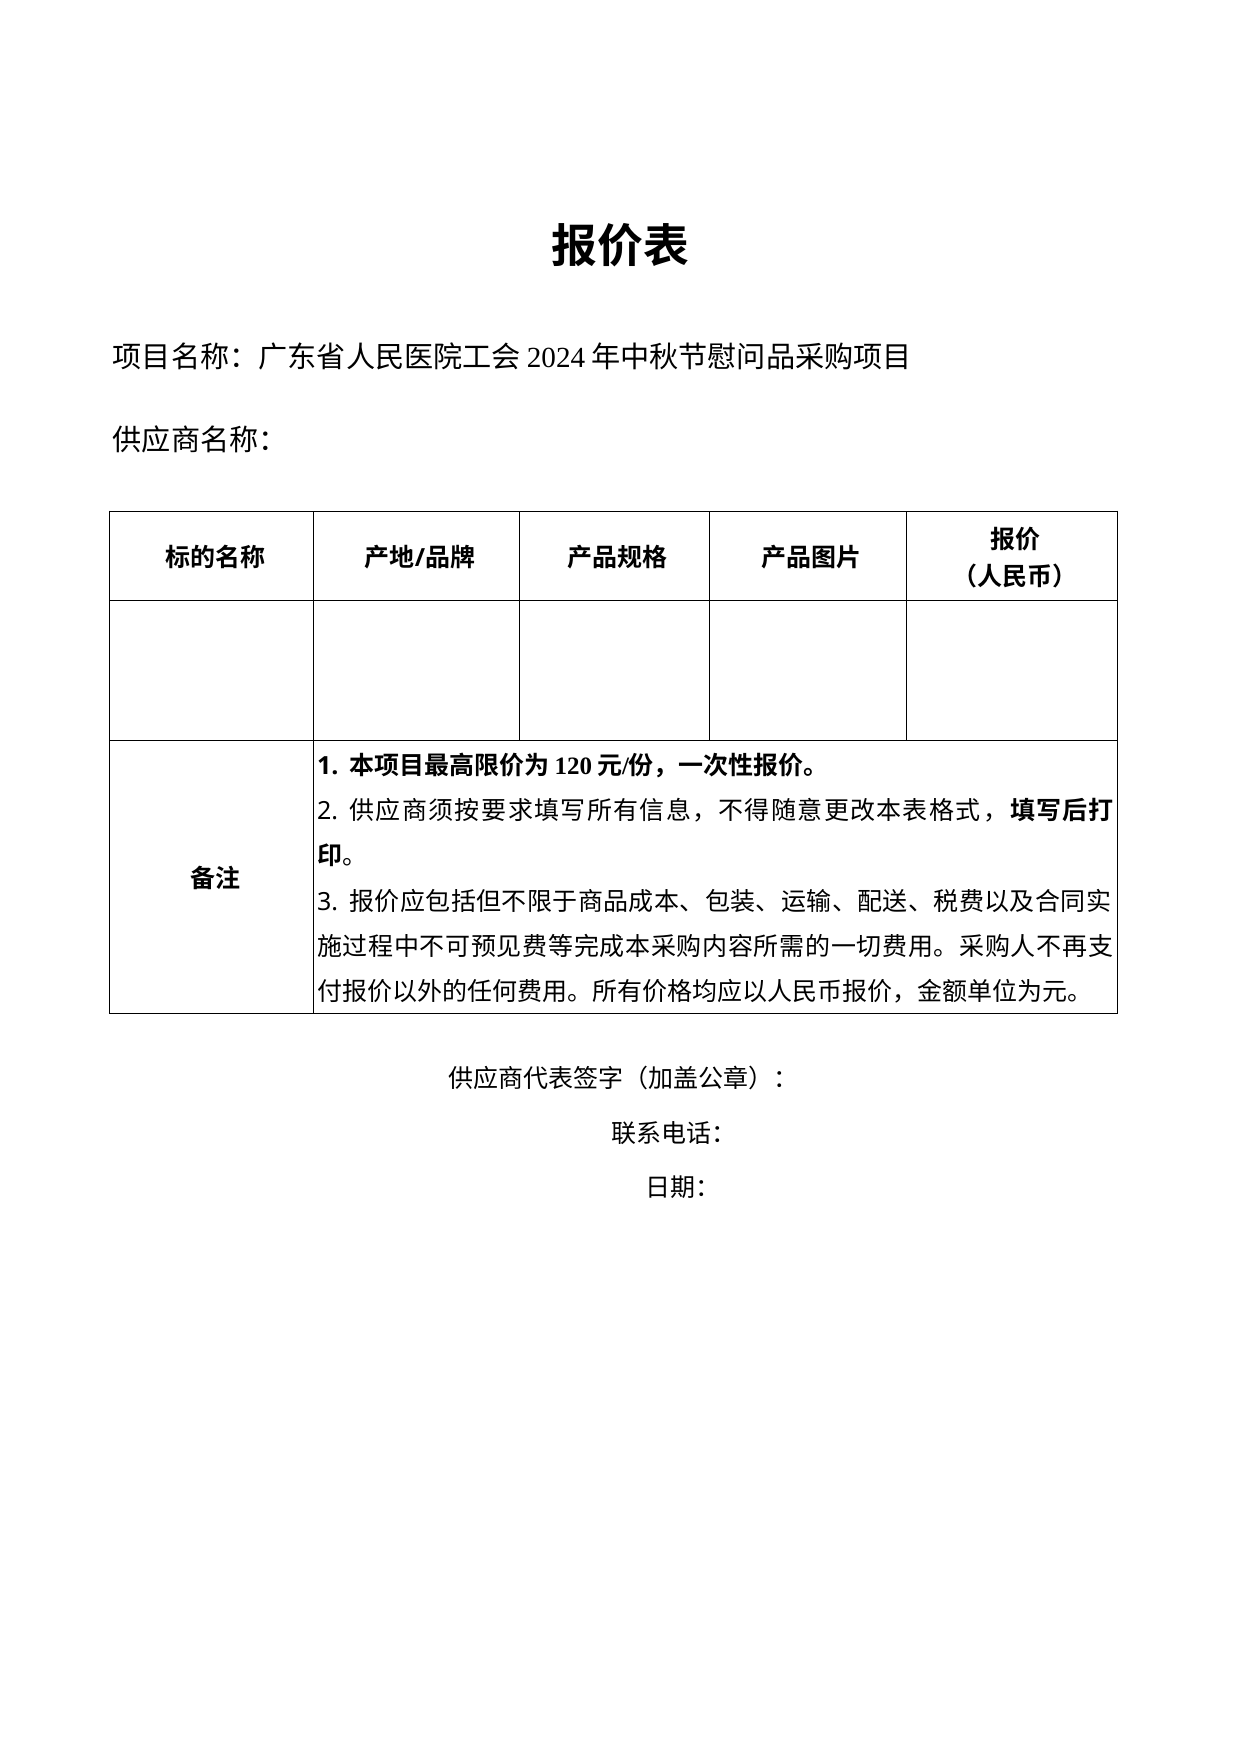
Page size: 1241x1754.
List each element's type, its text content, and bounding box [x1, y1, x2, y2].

text 报价表 [112, 152, 1128, 288]
text 联系电话： [112, 1113, 1134, 1149]
text 供应商代表签字（加盖公章）： [112, 1059, 1134, 1095]
table_cell [710, 601, 906, 739]
text 项目名称：广东省人民医院工会2024年中秋节慰问品采购项目 [112, 333, 1134, 376]
table_cell [314, 601, 519, 739]
table_header 产品规格 [520, 512, 709, 600]
table_header 产地/品牌 [314, 512, 519, 600]
text 供应商名称： [112, 416, 1134, 458]
table_cell [520, 601, 709, 739]
table_cell 本项目最高限价为120元/份，一次性报价。 供应商须按要求填写所有信息，不得随意更改本表格式，填写后打印。 报价应包括但不限于商品成本、包装、运输、配送、税费以及合同实施过程中不可预见费等完成本采购内容所需的一切费用。采购人不再支付报价以外的任何费用。所有价格均应以人民币报价，金额单位为元。 [314, 741, 1117, 1012]
table_header 产品图片 [710, 512, 906, 600]
table_header 标的名称 [110, 512, 313, 600]
table_cell [907, 601, 1117, 739]
table_header 报价 （人民币） [907, 512, 1117, 600]
table_cell [110, 601, 313, 739]
table_cell 备注 [110, 741, 313, 1012]
text 日期： [112, 1168, 1134, 1204]
